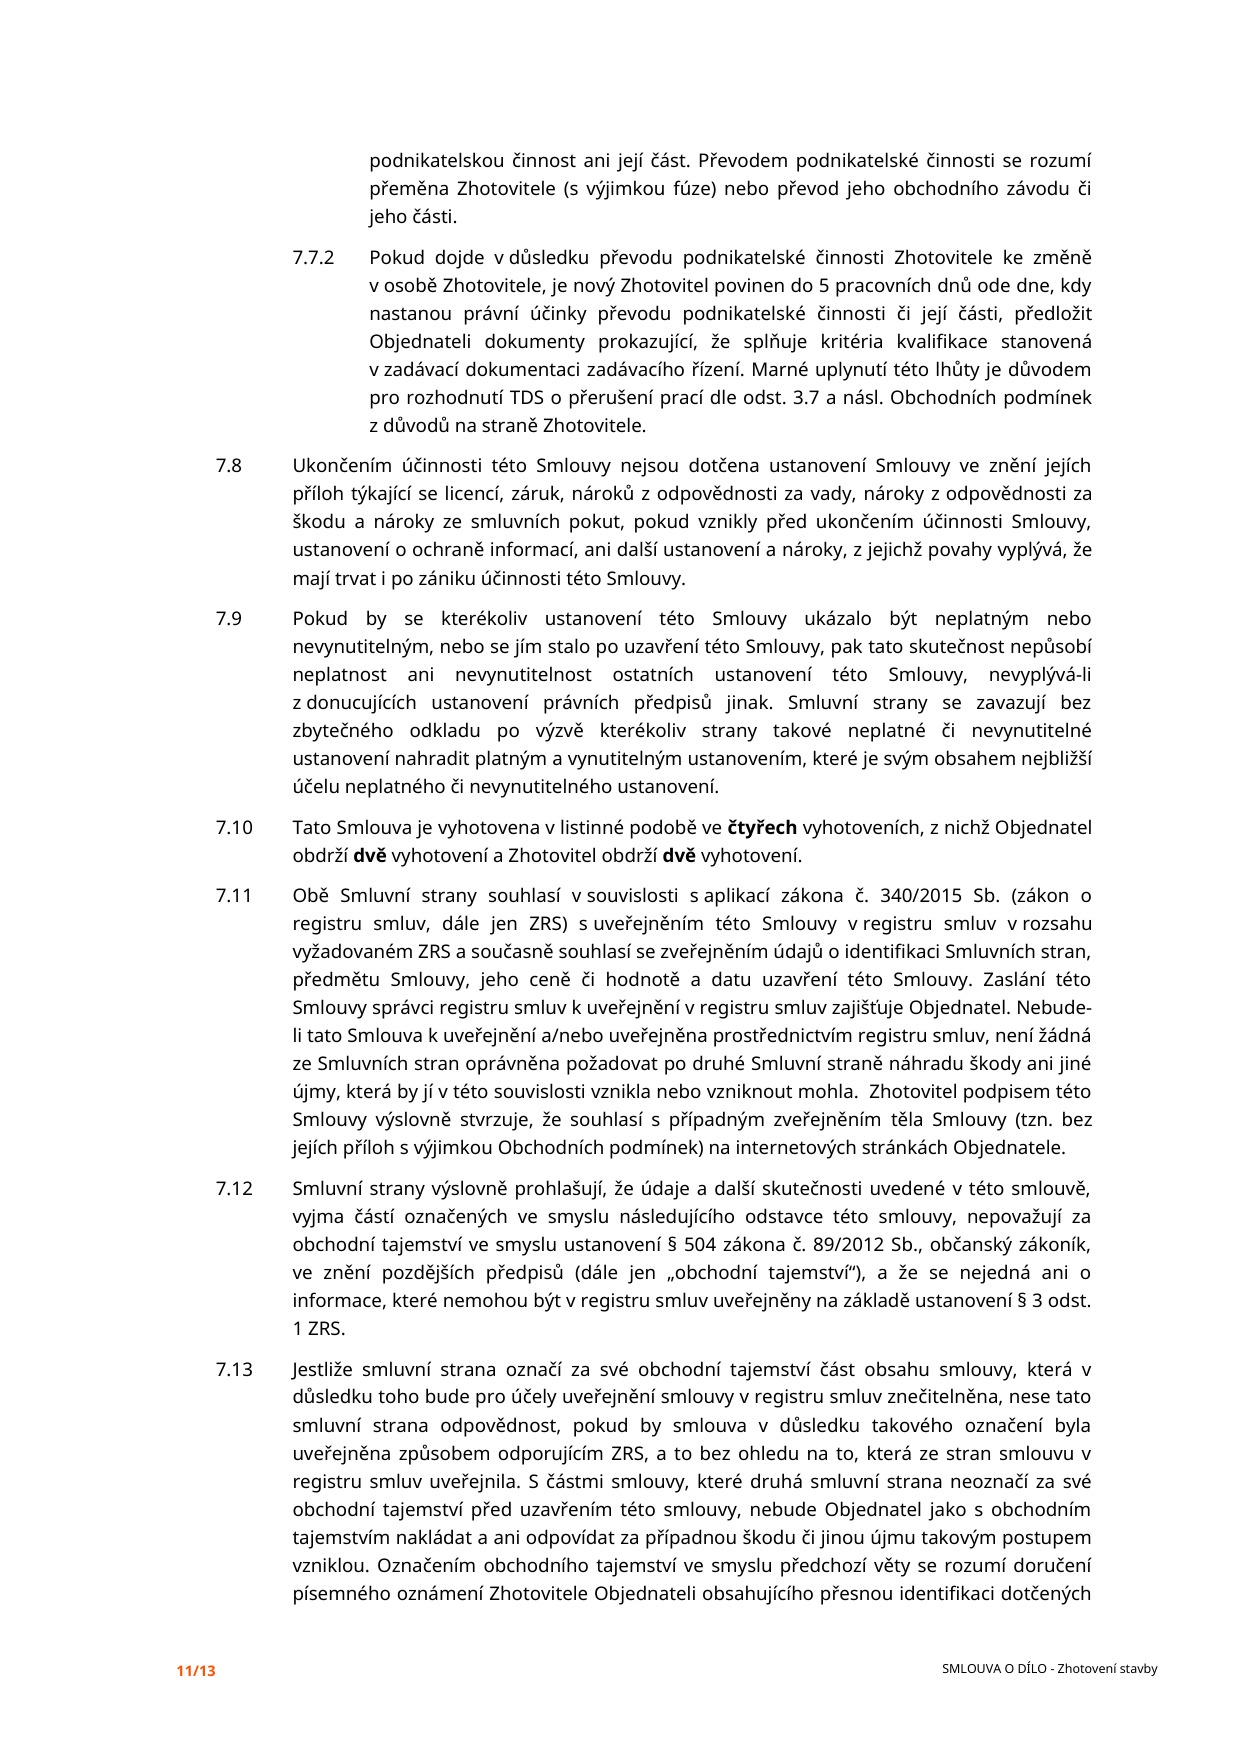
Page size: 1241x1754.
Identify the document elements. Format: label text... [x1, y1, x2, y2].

text Pokud by se kterékoliv ustanovení této Smlouvy ukázalo být neplatným nebo nevynutitelným, nebo se jím stalo po uzavření této Smlouvy, pak tato skutečnost nepůsobí neplatnost ani nevynutitelnost ostatních ustanovení této Smlouvy, nevyplývá-li z donucujících ustanovení právních předpisů jinak. Smluvní strany se zavazují bez zbytečného odkladu po výzvě kterékoliv strany takové neplatné či nevynutitelné ustanovení nahradit platným a vynutitelným ustanovením, které je svým obsahem nejbližší účelu neplatného či nevynutitelného ustanovení. [216, 605, 1093, 799]
text Pokud dojde v důsledku převodu podnikatelské činnosti Zhotovitele ke změně v osobě Zhotovitele, je nový Zhotovitel povinen do 5 pracovních dnů ode dne, kdy nastanou právní účinky převodu podnikatelské činnosti či její části, předložit Objednateli dokumenty prokazující, že splňuje kritéria kvalifikace stanovená v zadávací dokumentaci zadávacího řízení. Marné uplynutí této lhůty je důvodem pro rozhodnutí TDS o přerušení prací dle odst. 3.7 a násl. Obchodních podmínek z důvodů na straně Zhotovitele. [292, 244, 1093, 438]
text Obě Smluvní strany souhlasí v souvislosti s aplikací zákona č. 340/2015 Sb. (zákon o registru smluv, dále jen ZRS) s uveřejněním této Smlouvy v registru smluv v rozsahu vyžadovaném ZRS a současně souhlasí se zveřejněním údajů o identifikaci Smluvních stran, předmětu Smlouvy, jeho ceně či hodnotě a datu uzavření této Smlouvy. Zaslání této Smlouvy správci registru smluv k uveřejnění v registru smluv zajišťuje Objednatel. Nebude-li tato Smlouva k uveřejnění a/nebo uveřejněna prostřednictvím registru smluv, není žádná ze Smluvních stran oprávněna požadovat po druhé Smluvní straně náhradu škody ani jiné újmy, která by jí v této souvislosti vznikla nebo vzniknout mohla. Zhotovitel podpisem této Smlouvy výslovně stvrzuje, že souhlasí s případným zveřejněním těla Smlouvy (tzn. bez jejích příloh s výjimkou Obchodních podmínek) na internetových stránkách Objednatele. [216, 882, 1093, 1160]
text Smluvní strany výslovně prohlašují, že údaje a další skutečnosti uvedené v této smlouvě, vyjma částí označených ve smyslu následujícího odstavce této smlouvy, nepovažují za obchodní tajemství ve smyslu ustanovení § 504 zákona č. 89/2012 Sb., občanský zákoník, ve znění pozdějších předpisů (dále jen „obchodní tajemství“), a že se nejedná ani o informace, které nemohou být v registru smluv uveřejněny na základě ustanovení § 3 odst. 1 ZRS. [216, 1175, 1093, 1341]
text Ukončením účinnosti této Smlouvy nejsou dotčena ustanovení Smlouvy ve znění jejích příloh týkající se licencí, záruk, nároků z odpovědnosti za vady, nároky z odpovědnosti za škodu a nároky ze smluvních pokut, pokud vznikly před ukončením účinnosti Smlouvy, ustanovení o ochraně informací, ani další ustanovení a nároky, z jejichž povahy vyplývá, že mají trvat i po zániku účinnosti této Smlouvy. [216, 453, 1093, 590]
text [292, 147, 1093, 229]
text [216, 1356, 1093, 1606]
text Tato Smlouva je vyhotovena v listinné podobě ve čtyřech vyhotoveních, z nichž Objednatel obdrží dvě vyhotovení a Zhotovitel obdrží dvě vyhotovení. [216, 814, 1093, 867]
